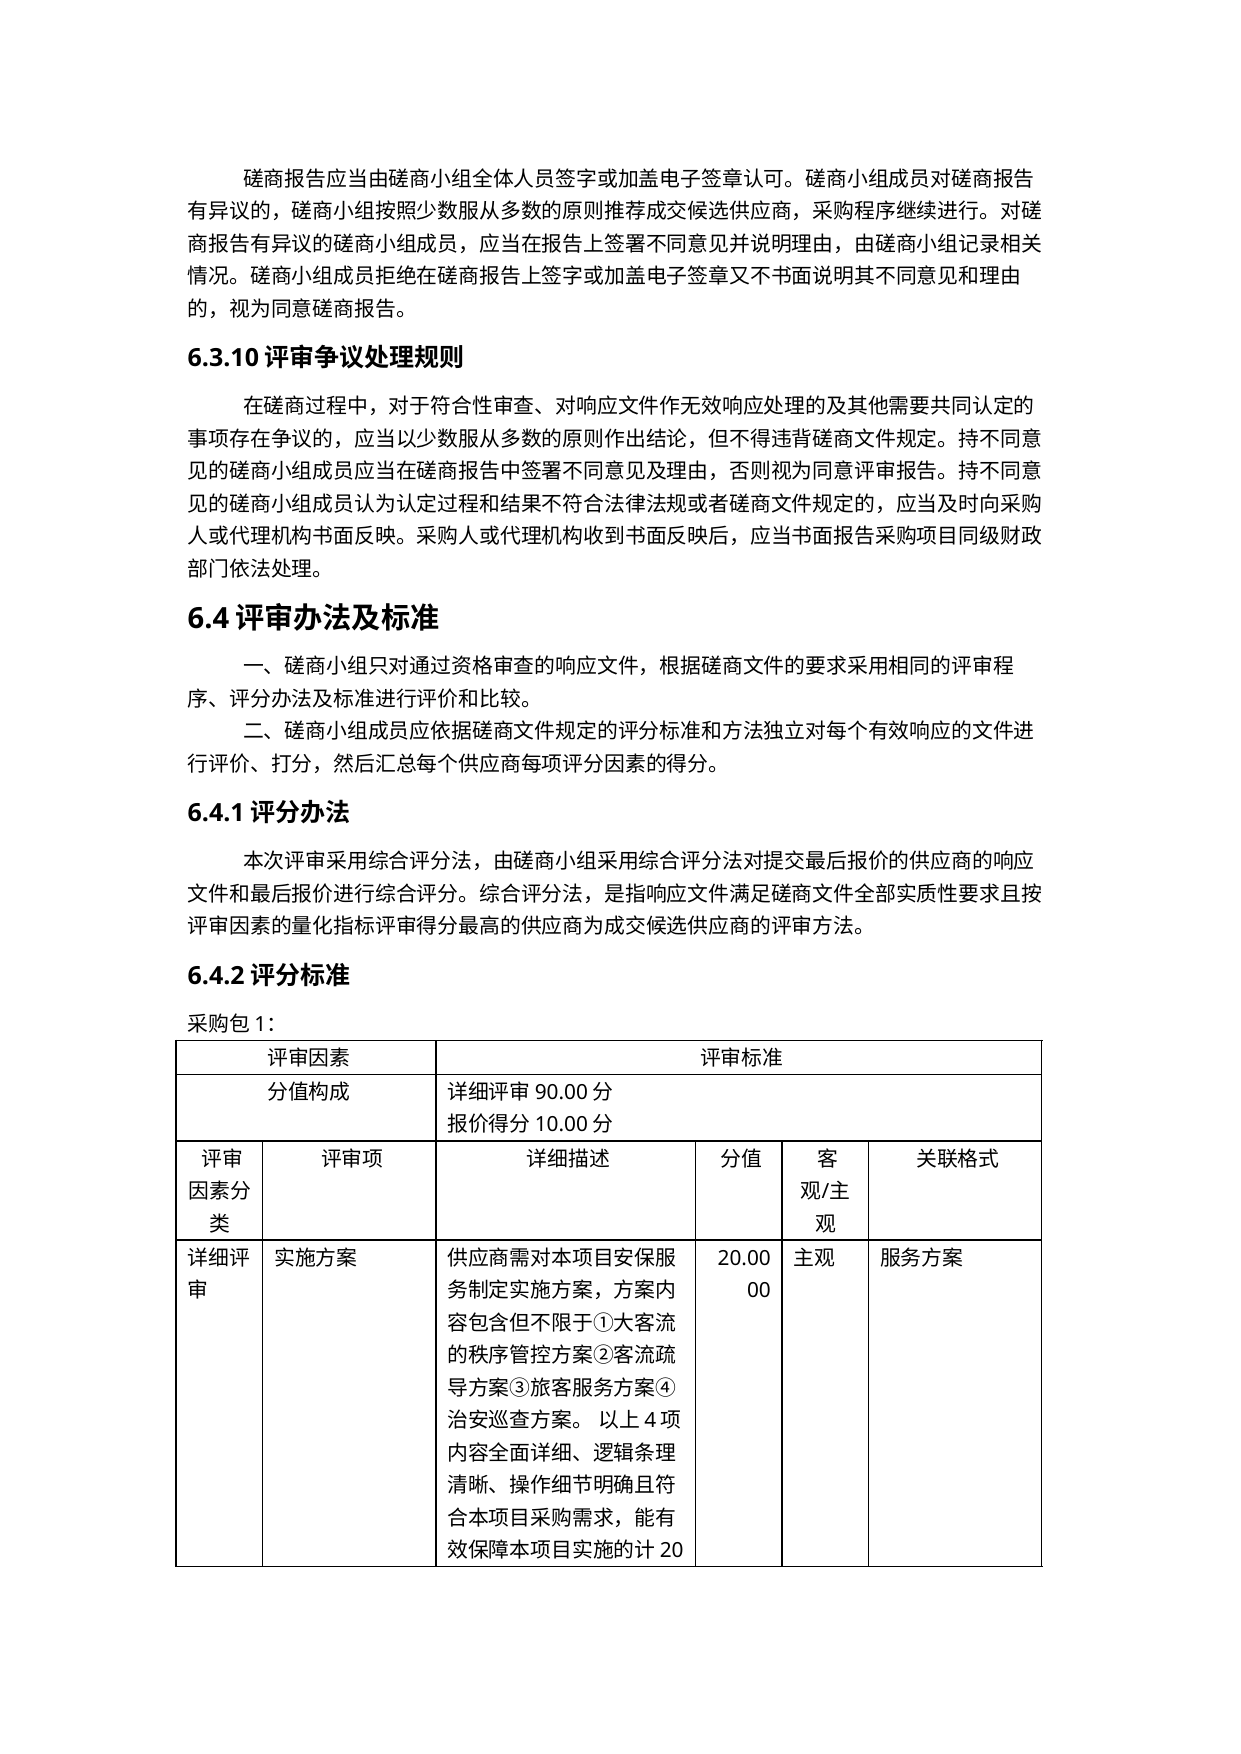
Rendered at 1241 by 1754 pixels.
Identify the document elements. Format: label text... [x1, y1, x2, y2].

text 在磋商过程中，对于符合性审查、对响应文件作无效响应处理的及其他需要共同认定的事项存在争议的，应当以少数服从多数的原则作出结论，但不得违背磋商文件规定。持不同意见的磋商小组成员应当在磋商报告中签署不同意见及理由，否则视为同意评审报告。持不同意见的磋商小组成员认为认定过程和结果不符合法律法规或者磋商文件规定的，应当及时向采购人或代理机构书面反映。采购人或代理机构收到书面反映后，应当书面报告采购项目同级财政部门依法处理。 [187, 389, 1053, 584]
table_cell 详细描述 [437, 1142, 695, 1239]
table_cell 分值 [696, 1142, 781, 1239]
text 二、磋商小组成员应依据磋商文件规定的评分标准和方法独立对每个有效响应的文件进行评价、打分，然后汇总每个供应商每项评分因素的得分。 [187, 714, 1053, 779]
text 6.4.2评分标准 [187, 942, 1053, 1007]
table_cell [437, 1241, 695, 1566]
table_header 评审标准 [437, 1041, 1041, 1073]
text 本次评审采用综合评分法，由磋商小组采用综合评分法对提交最后报价的供应商的响应文件和最后报价进行综合评分。综合评分法，是指响应文件满足磋商文件全部实质性要求且按评审因素的量化指标评审得分最高的供应商为成交候选供应商的评审方法。 [187, 844, 1053, 942]
table_cell 评审项 [263, 1142, 435, 1239]
table_header 评审因素 [177, 1041, 435, 1073]
table_cell 客观/主观 [783, 1142, 868, 1239]
text 磋商报告应当由磋商小组全体人员签字或加盖电子签章认可。磋商小组成员对磋商报告有异议的，磋商小组按照少数服从多数的原则推荐成交候选供应商，采购程序继续进行。对磋商报告有异议的磋商小组成员，应当在报告上签署不同意见并说明理由，由磋商小组记录相关情况。磋商小组成员拒绝在磋商报告上签字或加盖电子签章又不书面说明其不同意见和理由的，视为同意磋商报告。 [187, 162, 1053, 324]
table_cell 详细评审 [177, 1241, 262, 1566]
table_cell 主观 [783, 1241, 868, 1566]
table_cell 评审因素分类 [177, 1142, 262, 1239]
text 6.4评审办法及标准 [187, 584, 1053, 649]
table_cell 分值构成 [177, 1075, 435, 1140]
text 6.3.10评审争议处理规则 [187, 324, 1053, 389]
text 一、磋商小组只对通过资格审查的响应文件，根据磋商文件的要求采用相同的评审程序、评分办法及标准进行评价和比较。 [187, 649, 1053, 714]
text 6.4.1评分办法 [187, 779, 1053, 844]
table_cell 实施方案 [263, 1241, 435, 1566]
text 采购包1： [187, 1007, 1053, 1039]
table_cell 关联格式 [869, 1142, 1041, 1239]
table_cell 20.0000 [696, 1241, 781, 1566]
table_cell 服务方案 [869, 1241, 1041, 1566]
table_cell 详细评审90.00分 报价得分10.00分 [437, 1075, 1041, 1140]
